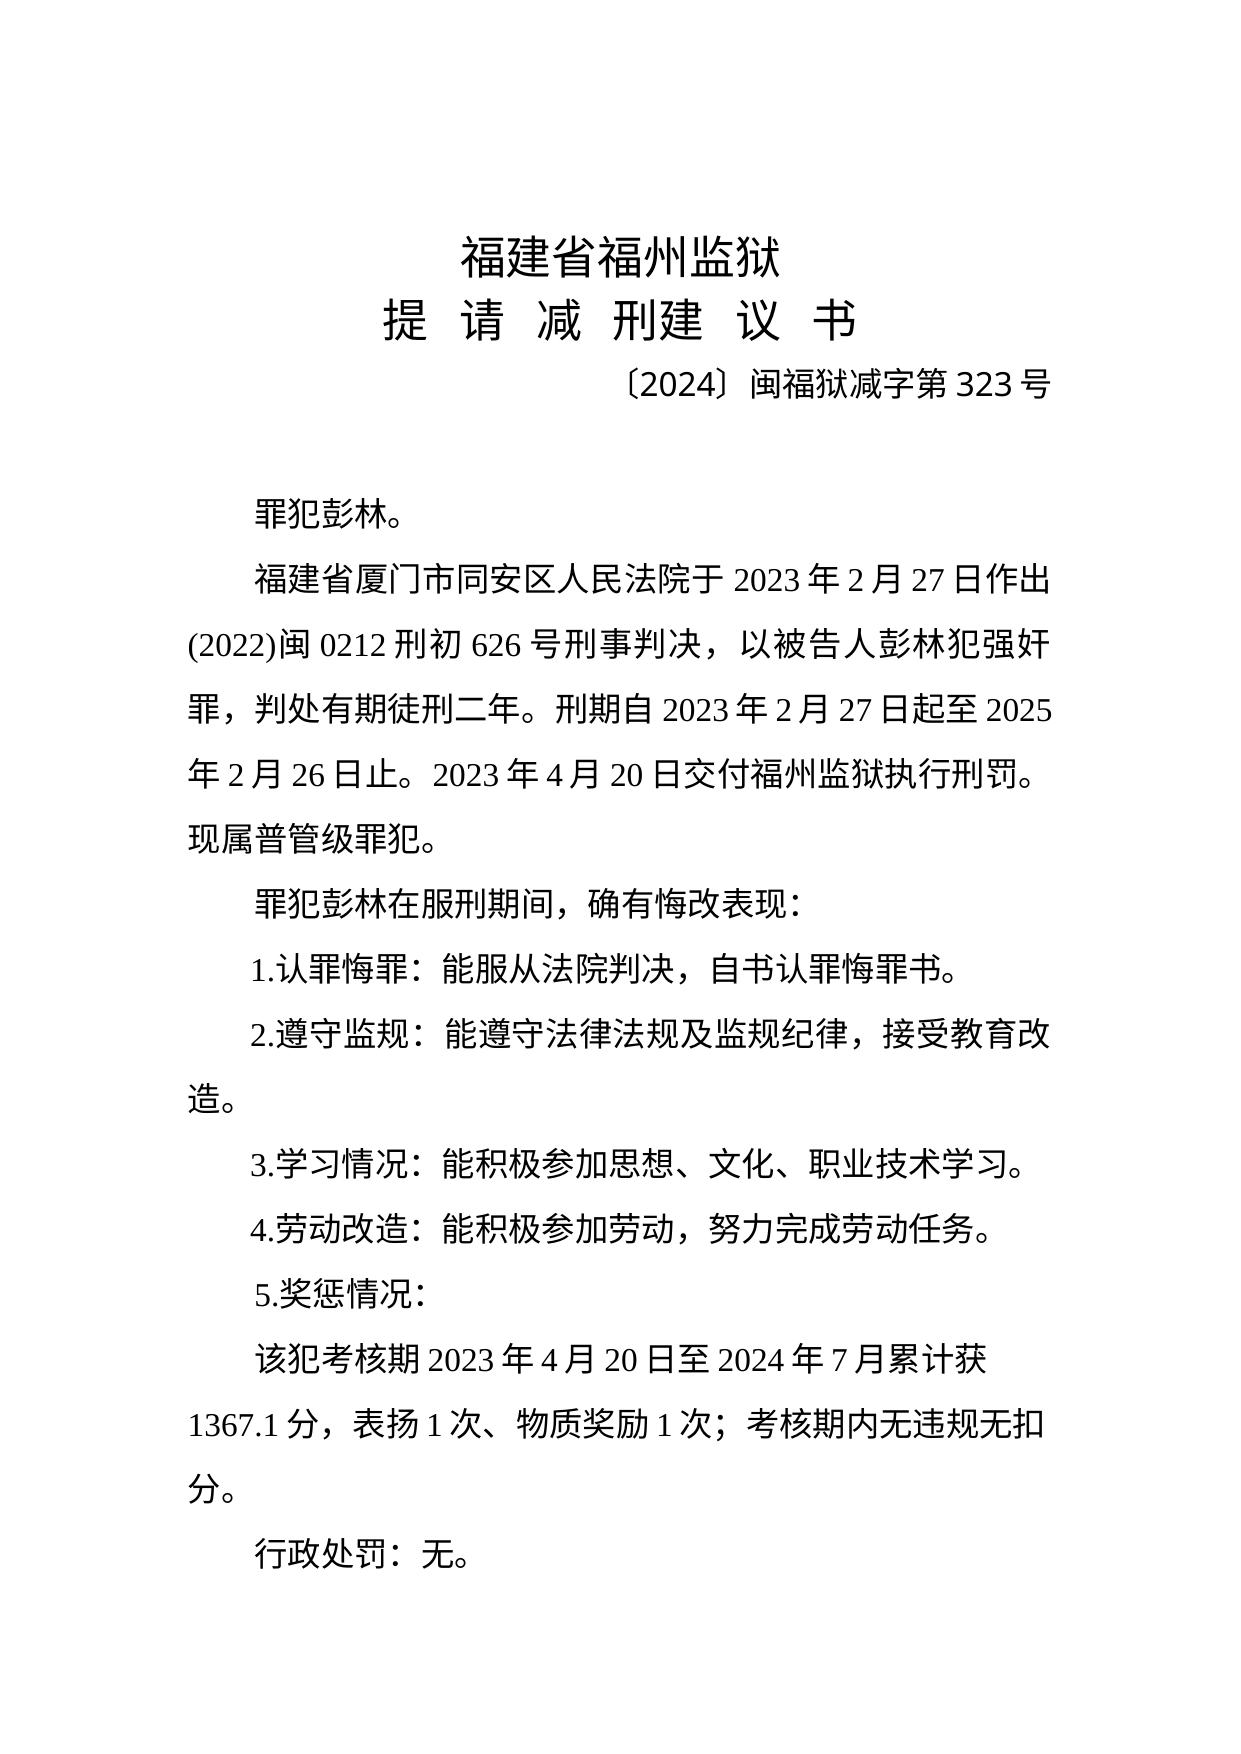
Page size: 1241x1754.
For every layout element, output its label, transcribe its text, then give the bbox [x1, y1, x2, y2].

text 福建省福州监狱 [187, 224, 1053, 287]
text 5.奖惩情况： [187, 1259, 1053, 1324]
text 〔2024〕闽福狱减字第323号 [187, 349, 1053, 414]
text 福建省厦门市同安区人民法院于2023年2月27日作出(2022)闽0212刑初626号刑事判决，以被告人彭林犯强奸罪，判处有期徒刑二年。刑期自2023年2月27日起至2025年2月26日止。2023年4月20日交付福州监狱执行刑罚。现属普管级罪犯。 [187, 544, 1053, 869]
text 2.遵守监规：能遵守法律法规及监规纪律，接受教育改造。 [187, 999, 1053, 1129]
text 行政处罚：无。 [187, 1519, 1053, 1584]
text 罪犯彭林在服刑期间，确有悔改表现： [187, 869, 1053, 934]
text 该犯考核期2023年4月20日至2024年7月累计获1367.1分，表扬1次、物质奖励1次；考核期内无违规无扣分。 [187, 1324, 1053, 1519]
text 4.劳动改造：能积极参加劳动，努力完成劳动任务。 [187, 1194, 1053, 1259]
text 1.认罪悔罪：能服从法院判决，自书认罪悔罪书。 [187, 934, 1053, 999]
text 提 请 减 刑建 议 书 [187, 287, 1053, 349]
text 3.学习情况：能积极参加思想、文化、职业技术学习。 [187, 1129, 1053, 1194]
text 罪犯彭林。 [187, 479, 1053, 544]
